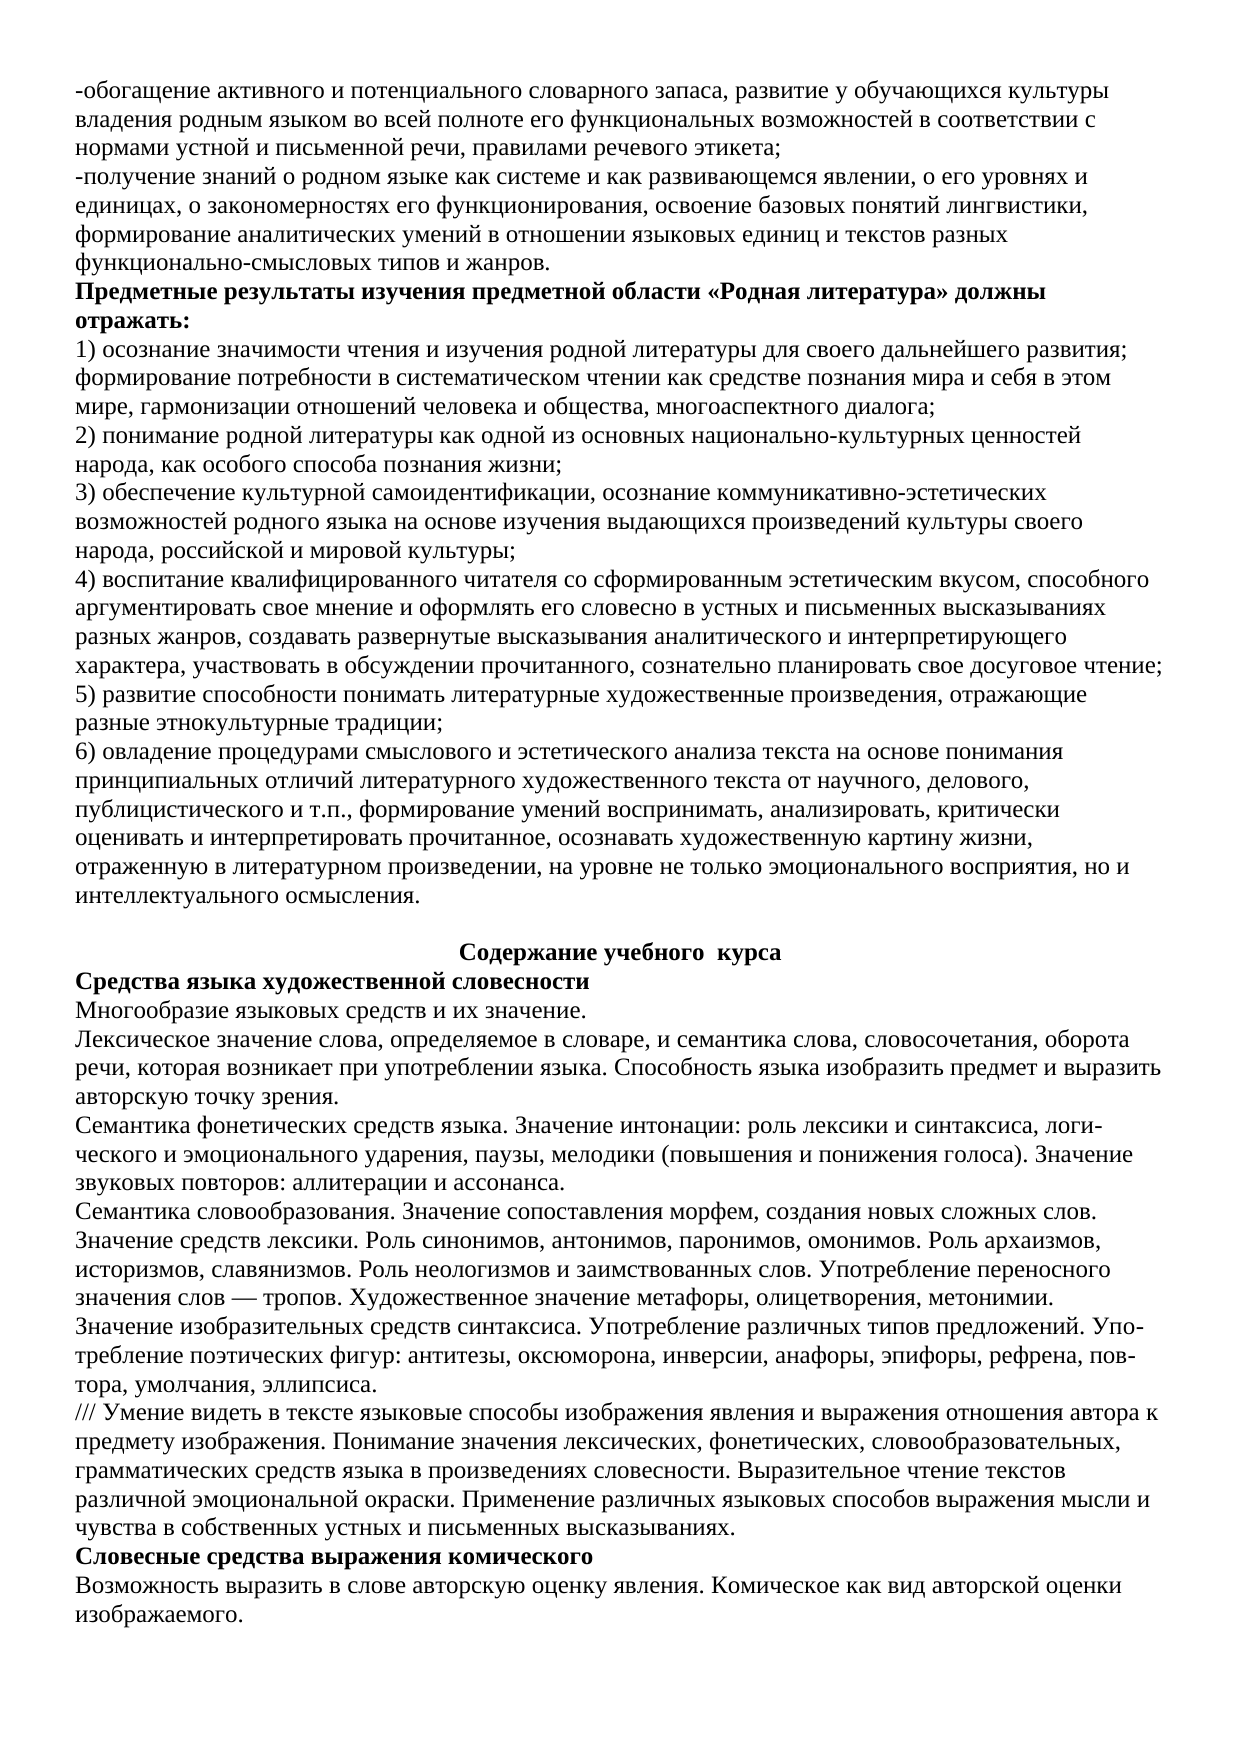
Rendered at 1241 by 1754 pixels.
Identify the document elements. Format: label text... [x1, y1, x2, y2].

text Семантика словообразования. Значение сопоставления морфем, создания новых сложных слов. [75, 1196, 1165, 1225]
text 3) обеспечение культурной самоидентификации, осознание коммуникативно-эстетических возможностей родного языка на основе изучения выдающихся произведений культуры своего народа, российской и мировой культуры; [75, 477, 1165, 564]
text Значение изобразительных средств синтаксиса. Употребление различных типов предложений. Употребление поэтических фигур: антитезы, оксюморона, инверсии, анафоры, эпифоры, рефрена, повтора, умолчания, эллипсиса. [75, 1311, 1165, 1397]
text Многообразие языковых средств и их значение. [75, 995, 1165, 1024]
text Средства языка художественной словесности [75, 966, 1165, 995]
text 4) воспитание квалифицированного читателя со сформированным эстетическим вкусом, способного аргументировать свое мнение и оформлять его словесно в устных и письменных высказываниях разных жанров, создавать развернутые высказывания аналитического и интерпретирующего характера, участвовать в обсуждении прочитанного, сознательно планировать свое досуговое чтение; [75, 564, 1165, 679]
text Содержание учебного курса [75, 937, 1165, 966]
text Значение средств лексики. Роль синонимов, антонимов, паронимов, омонимов. Роль архаизмов, историзмов, славянизмов. Роль неологизмов и заимствованных слов. Употребление переносного значения слов — тропов. Художественное значение метафоры, олицетворения, метонимии. [75, 1225, 1165, 1311]
text Возможность выразить в слове авторскую оценку явления. Комическое как вид авторской оценки изображаемого. [75, 1570, 1165, 1627]
text 2) понимание родной литературы как одной из основных национально-культурных ценностей народа, как особого способа познания жизни; [75, 420, 1165, 477]
text 5) развитие способности понимать литературные художественные произведения, отражающие разные этнокультурные традиции; [75, 679, 1165, 736]
text 1) осознание значимости чтения и изучения родной литературы для своего дальнейшего развития; формирование потребности в систематическом чтении как средстве познания мира и себя в этом мире, гармонизации отношений человека и общества, многоаспектного диалога; [75, 334, 1165, 420]
text Словесные средства выражения комического [75, 1541, 1165, 1570]
text Семантика фонетических средств языка. Значение интонации: роль лексики и синтаксиса, логического и эмоционального ударения, паузы, мелодики (повышения и понижения голоса). Значение звуковых повторов: аллитерации и ассонанса. [75, 1110, 1165, 1196]
text Предметные результаты изучения предметной области «Родная литература» должны отражать: [75, 276, 1165, 334]
text -получение знаний о родном языке как системе и как развивающемся явлении, о его уровнях и единицах, о закономерностях его функционирования, освоение базовых понятий лингвистики, формирование аналитических умений в отношении языковых единиц и текстов разных функционально-смысловых типов и жанров. [75, 161, 1165, 276]
text Лексическое значение слова, определяемое в словаре, и семантика слова, словосочетания, оборота речи, которая возникает при употреблении языка. Способность языка изобразить предмет и выразить авторскую точку зрения. [75, 1024, 1165, 1110]
text -обогащение активного и потенциального словарного запаса, развитие у обучающихся культуры владения родным языком во всей полноте его функциональных возможностей в соответствии с нормами устной и письменной речи, правилами речевого этикета; [75, 75, 1165, 161]
text 6) овладение процедурами смыслового и эстетического анализа текста на основе понимания принципиальных отличий литературного художественного текста от научного, делового, публицистического и т.п., формирование умений воспринимать, анализировать, критически оценивать и интерпретировать прочитанное, осознавать художественную картину жизни, отраженную в литературном произведении, на уровне не только эмоционального восприятия, но и интеллектуального осмысления. [75, 736, 1165, 909]
text /// Умение видеть в тексте языковые способы изображения явления и выражения отношения автора к предмету изображения. Понимание значения лексических, фонетических, словообразовательных, грамматических средств языка в произведениях словесности. Выразительное чтение текстов различной эмоциональной окраски. Применение различных языковых способов выражения мысли и чувства в собственных устных и письменных высказываниях. [75, 1397, 1165, 1541]
